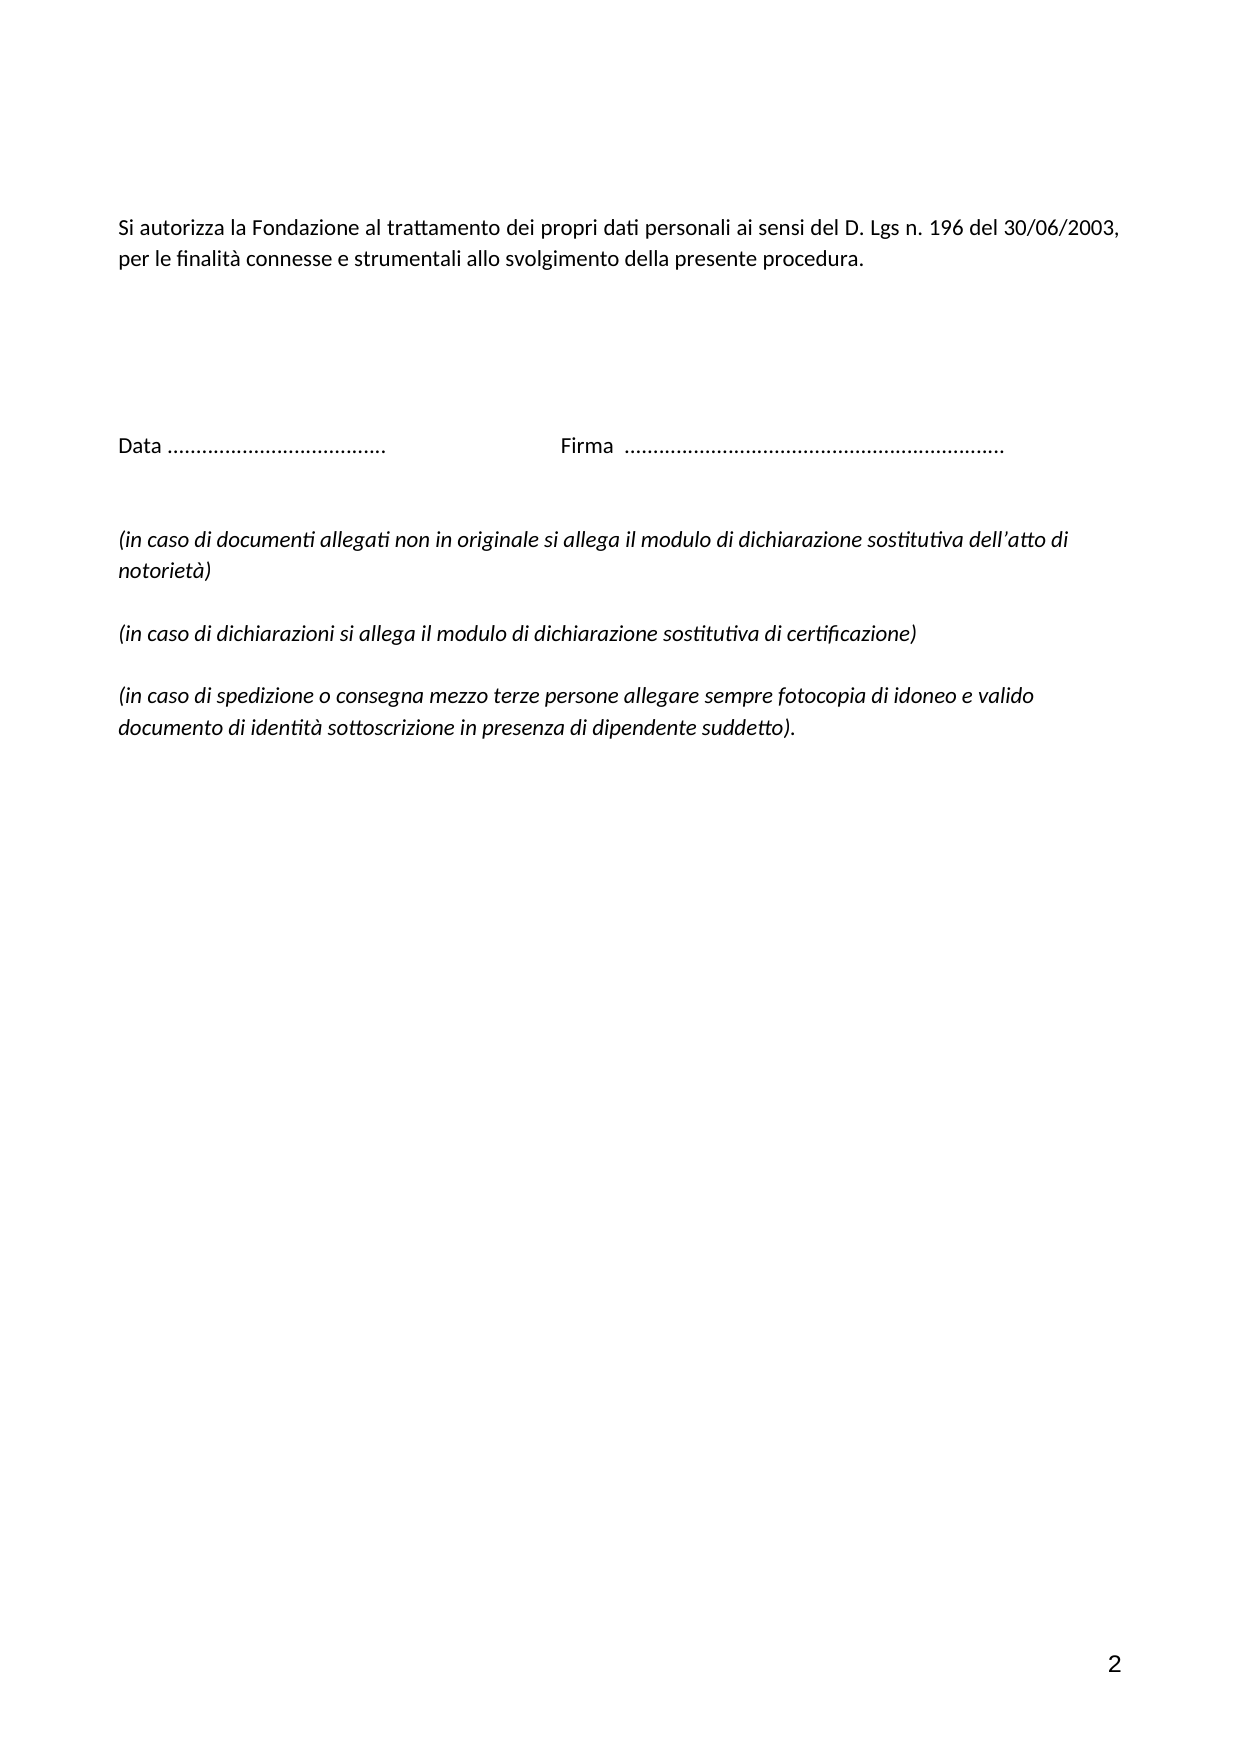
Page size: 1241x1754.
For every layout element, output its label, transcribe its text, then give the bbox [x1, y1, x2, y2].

text (in caso di dichiarazioni si allega il modulo di dichiarazione sostitutiva di certificazione) [118, 616, 1122, 648]
text (in caso di documenti allegati non in originale si allega il modulo di dichiarazione sostitutiva dell’atto di notorietà) [118, 523, 1122, 585]
text (in caso di spedizione o consegna mezzo terze persone allegare sempre fotocopia di idoneo e valido documento di identità sottoscrizione in presenza di dipendente suddetto). [118, 679, 1122, 741]
text Data ...................................... Firma .................................................................. [118, 429, 1122, 460]
text Si autorizza la Fondazione al trattamento dei propri dati personali ai sensi del D. Lgs n. 196 del 30/06/2003, per le finalità connesse e strumentali allo svolgimento della presente procedura. [118, 210, 1122, 273]
